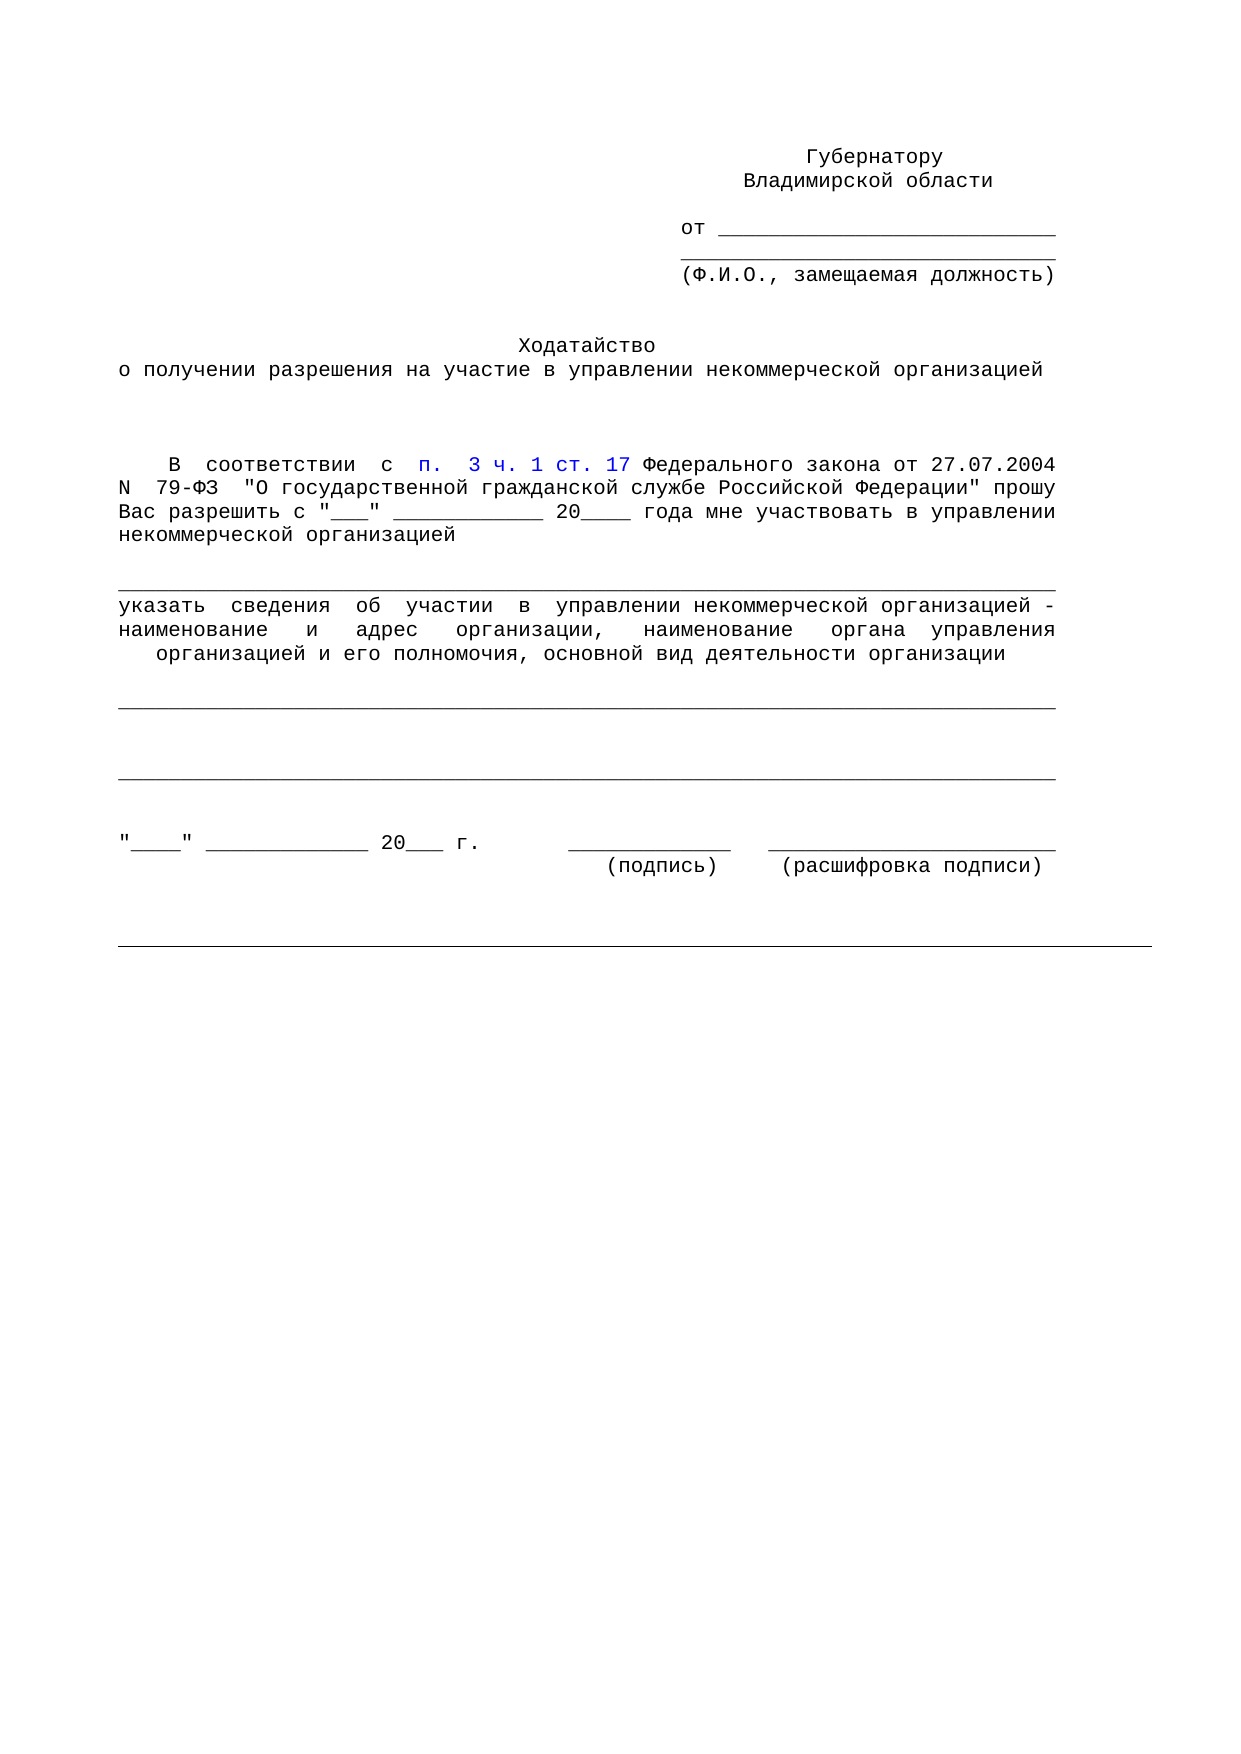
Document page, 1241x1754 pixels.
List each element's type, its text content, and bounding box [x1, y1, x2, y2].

text ______________________________ [118, 241, 1152, 264]
text организацией и его полномочия, основной вид деятельности организации [118, 643, 1152, 666]
text Владимирской области [118, 170, 1152, 193]
text ___________________________________________________________________________ [118, 572, 1152, 595]
text (подпись) (расшифровка подписи) [118, 856, 1152, 879]
text ___________________________________________________________________________ [118, 690, 1152, 714]
text ___________________________________________________________________________ [118, 761, 1152, 784]
text N 79-ФЗ "О государственной гражданской службе Российской Федерации" прошу [118, 477, 1152, 501]
text Ходатайство [118, 335, 1152, 359]
text Губернатору [118, 146, 1152, 170]
text указать сведения об участии в управлении некоммерческой организацией - [118, 595, 1152, 619]
text некоммерческой организацией [118, 524, 1152, 548]
text Вас разрешить с "___" ____________ 20____ года мне участвовать в управлении [118, 501, 1152, 524]
text (Ф.И.О., замещаемая должность) [118, 264, 1152, 288]
text о получении разрешения на участие в управлении некоммерческой организацией [118, 359, 1152, 383]
text наименование и адрес организации, наименование органа управления [118, 619, 1152, 643]
text В соответствии с п. 3 ч. 1 ст. 17 Федерального закона от 27.07.2004 [118, 453, 1152, 477]
text от ___________________________ [118, 217, 1152, 241]
text "____" _____________ 20___ г. _____________ _______________________ [118, 832, 1152, 856]
